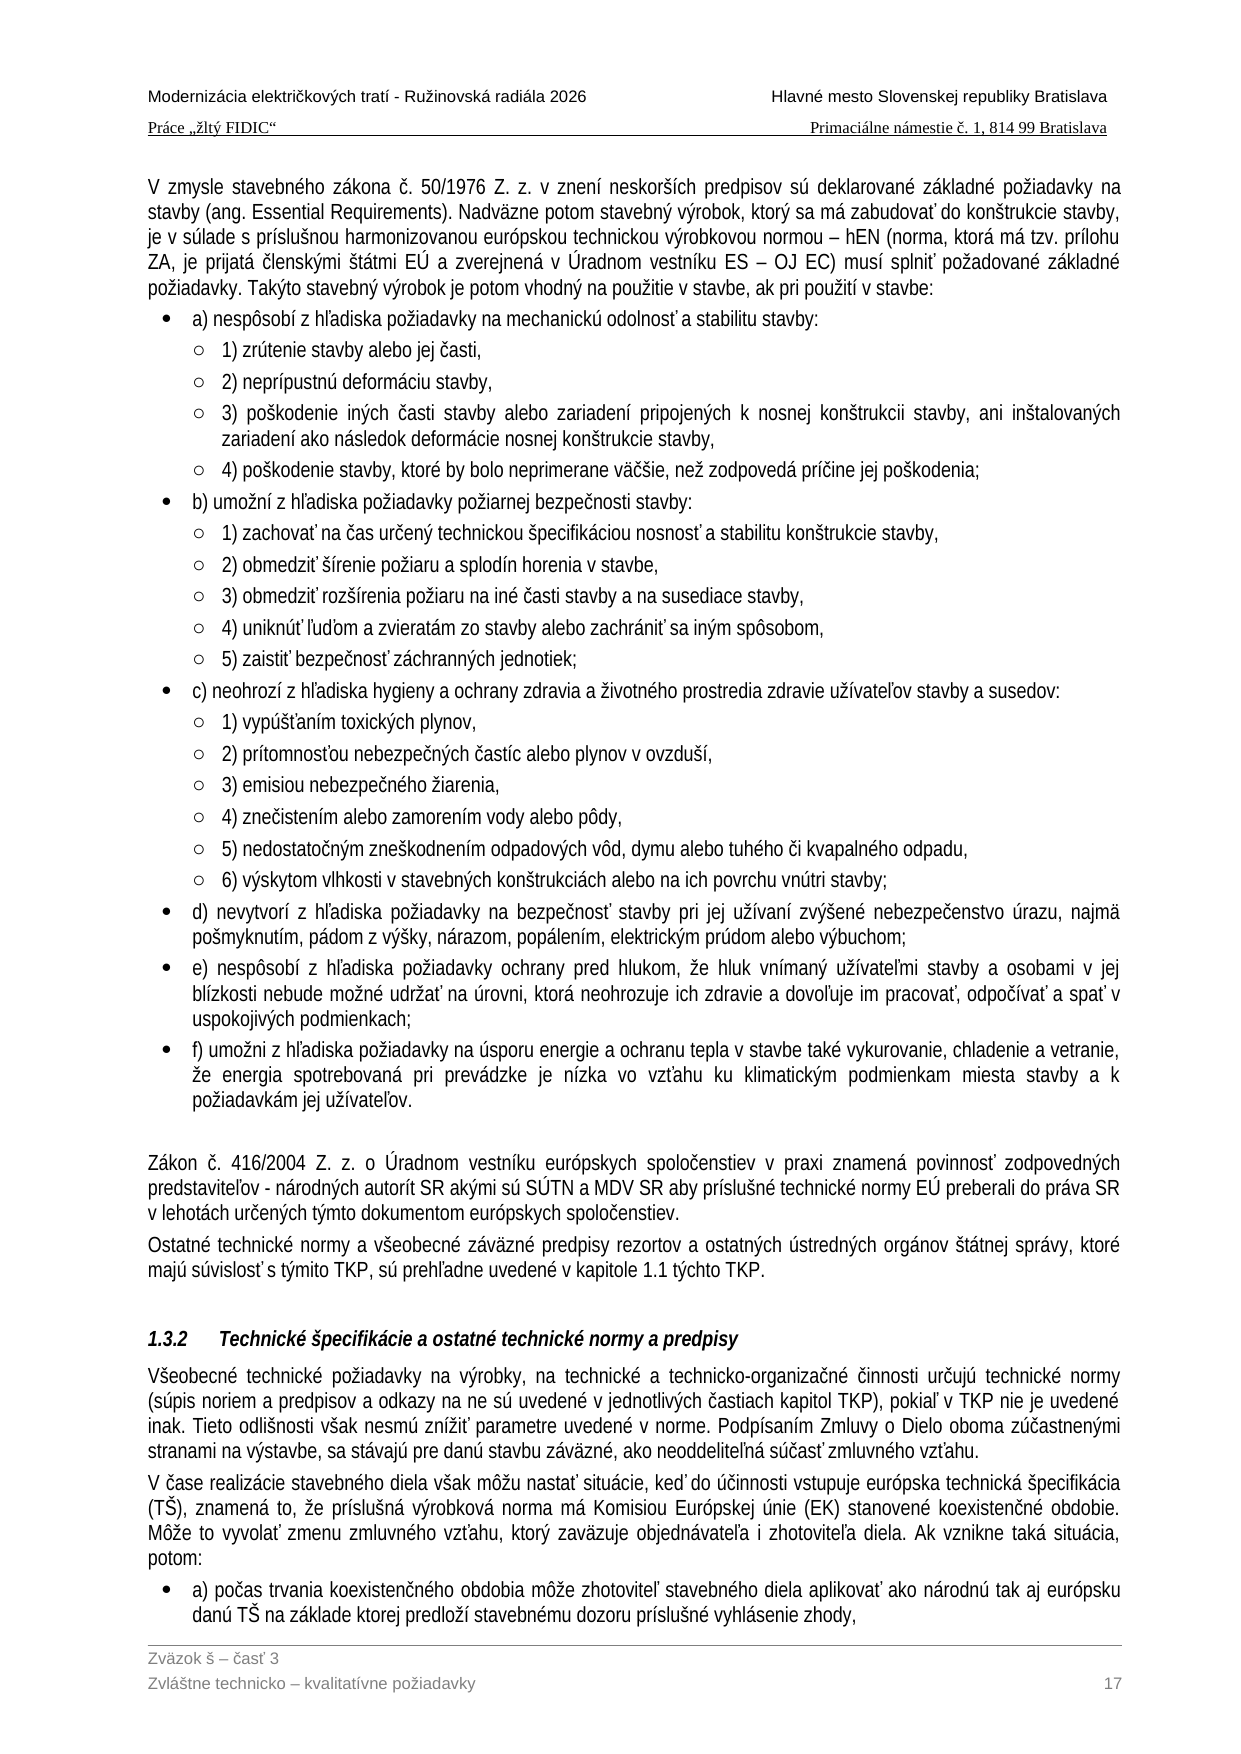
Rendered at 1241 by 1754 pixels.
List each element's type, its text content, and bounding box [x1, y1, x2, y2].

text e) nespôsobí z hľadiska požiadavky ochrany pred hlukom, že hluk vnímaný užívateľmi stavby a osobami v jej blízkosti nebude možné udržať na úrovni, ktorá neohrozuje ich zdravie a dovoľuje im pracovať, odpočívať a spať v uspokojivých podmienkach; [163, 955, 1122, 1031]
text 2) obmedziť šírenie požiaru a splodín horenia v stavbe, [192, 552, 1122, 577]
text 4) znečistením alebo zamorením vody alebo pôdy, [192, 804, 1122, 829]
text 4) uniknúť ľuďom a zvieratám zo stavby alebo zachrániť sa iným spôsobom, [192, 615, 1122, 640]
text 2) prítomnosťou nebezpečných častíc alebo plynov v ovzduší, [192, 741, 1122, 766]
text 5) zaistiť bezpečnosť záchranných jednotiek; [192, 646, 1122, 672]
text b) umožní z hľadiska požiadavky požiarnej bezpečnosti stavby: [163, 488, 1122, 514]
text Ostatné technické normy a všeobecné záväzné predpisy rezortov a ostatných ústredných orgánov štátnej správy, ktoré majú súvislosť s týmito TKP, sú prehľadne uvedené v kapitole 1.1 týchto TKP. [148, 1231, 1122, 1282]
text 2) neprípustnú deformáciu stavby, [192, 369, 1122, 394]
text 1) vypúšťaním toxických plynov, [192, 709, 1122, 734]
subtitle Technické špecifikácie a ostatné technické normy a predpisy [148, 1326, 1122, 1351]
text V čase realizácie stavebného diela však môžu nastať situácie, keď do účinnosti vstupuje európska technická špecifikácia (TŠ), znamená to, že príslušná výrobková norma má Komisiou Európskej únie (EK) stanovené koexistenčné obdobie. Môže to vyvolať zmenu zmluvného vzťahu, ktorý zaväzuje objednávateľa i zhotoviteľa diela. Ak vznikne taká situácia, potom: [148, 1470, 1122, 1570]
text 3) poškodenie iných časti stavby alebo zariadení pripojených k nosnej konštrukcii stavby, ani inštalovaných zariadení ako následok deformácie nosnej konštrukcie stavby, [192, 400, 1122, 451]
text Zákon č. 416/2004 Z. z. o Úradnom vestníku európskych spoločenstiev v praxi znamená povinnosť zodpovedných predstaviteľov - národných autorít SR akými sú SÚTN a MDV SR aby príslušné technické normy EÚ preberali do práva SR v lehotách určených týmto dokumentom európskych spoločenstiev. [148, 1150, 1122, 1225]
text Všeobecné technické požiadavky na výrobky, na technické a technicko-organizačné činnosti určujú technické normy (súpis noriem a predpisov a odkazy na ne sú uvedené v jednotlivých častiach kapitol TKP), pokiaľ v TKP nie je uvedené inak. Tieto odlišnosti však nesmú znížiť parametre uvedené v norme. Podpísaním Zmluvy o Dielo oboma zúčastnenými stranami na výstavbe, sa stávajú pre danú stavbu záväzné, ako neoddeliteľná súčasť zmluvného vzťahu. [148, 1363, 1122, 1463]
text V zmysle stavebného zákona č. 50/1976 Z. z. v znení neskorších predpisov sú deklarované základné požiadavky na stavby (ang. Essential Requirements). Nadväzne potom stavebný výrobok, ktorý sa má zabudovať do konštrukcie stavby, je v súlade s príslušnou harmonizovanou európskou technickou výrobkovou normou – hEN (norma, ktorá má tzv. prílohu ZA, je prijatá členskými štátmi EÚ a zverejnená v Úradnom vestníku ES – OJ EC) musí splniť požadované základné požiadavky. Takýto stavebný výrobok je potom vhodný na použitie v stavbe, ak pri použití v stavbe: [148, 174, 1122, 299]
text 1) zrútenie stavby alebo jej časti, [192, 337, 1122, 362]
text 6) výskytom vlhkosti v stavebných konštrukciách alebo na ich povrchu vnútri stavby; [192, 867, 1122, 892]
text a) nespôsobí z hľadiska požiadavky na mechanickú odolnosť a stabilitu stavby: [163, 306, 1122, 331]
text d) nevytvorí z hľadiska požiadavky na bezpečnosť stavby pri jej užívaní zvýšené nebezpečenstvo úrazu, najmä pošmyknutím, pádom z výšky, nárazom, popálením, elektrickým prúdom alebo výbuchom; [163, 899, 1122, 949]
text 5) nedostatočným zneškodnením odpadových vôd, dymu alebo tuhého či kvapalného odpadu, [192, 836, 1122, 861]
text 3) obmedziť rozšírenia požiaru na iné časti stavby a na susediace stavby, [192, 583, 1122, 608]
text 3) emisiou nebezpečného žiarenia, [192, 772, 1122, 798]
text a) počas trvania koexistenčného obdobia môže zhotoviteľ stavebného diela aplikovať ako národnú tak aj európsku danú TŠ na základe ktorej predloží stavebnému dozoru príslušné vyhlásenie zhody, [163, 1576, 1122, 1627]
text 4) poškodenie stavby, ktoré by bolo neprimerane väčšie, než zodpovedá príčine jej poškodenia; [192, 457, 1122, 482]
text 1) zachovať na čas určený technickou špecifikáciou nosnosť a stabilitu konštrukcie stavby, [192, 520, 1122, 545]
text c) neohrozí z hľadiska hygieny a ochrany zdravia a životného prostredia zdravie užívateľov stavby a susedov: [163, 678, 1122, 703]
text f) umožni z hľadiska požiadavky na úsporu energie a ochranu tepla v stavbe také vykurovanie, chladenie a vetranie, že energia spotrebovaná pri prevádzke je nízka vo vzťahu ku klimatickým podmienkam miesta stavby a k požiadavkám jej užívateľov. [163, 1037, 1122, 1112]
